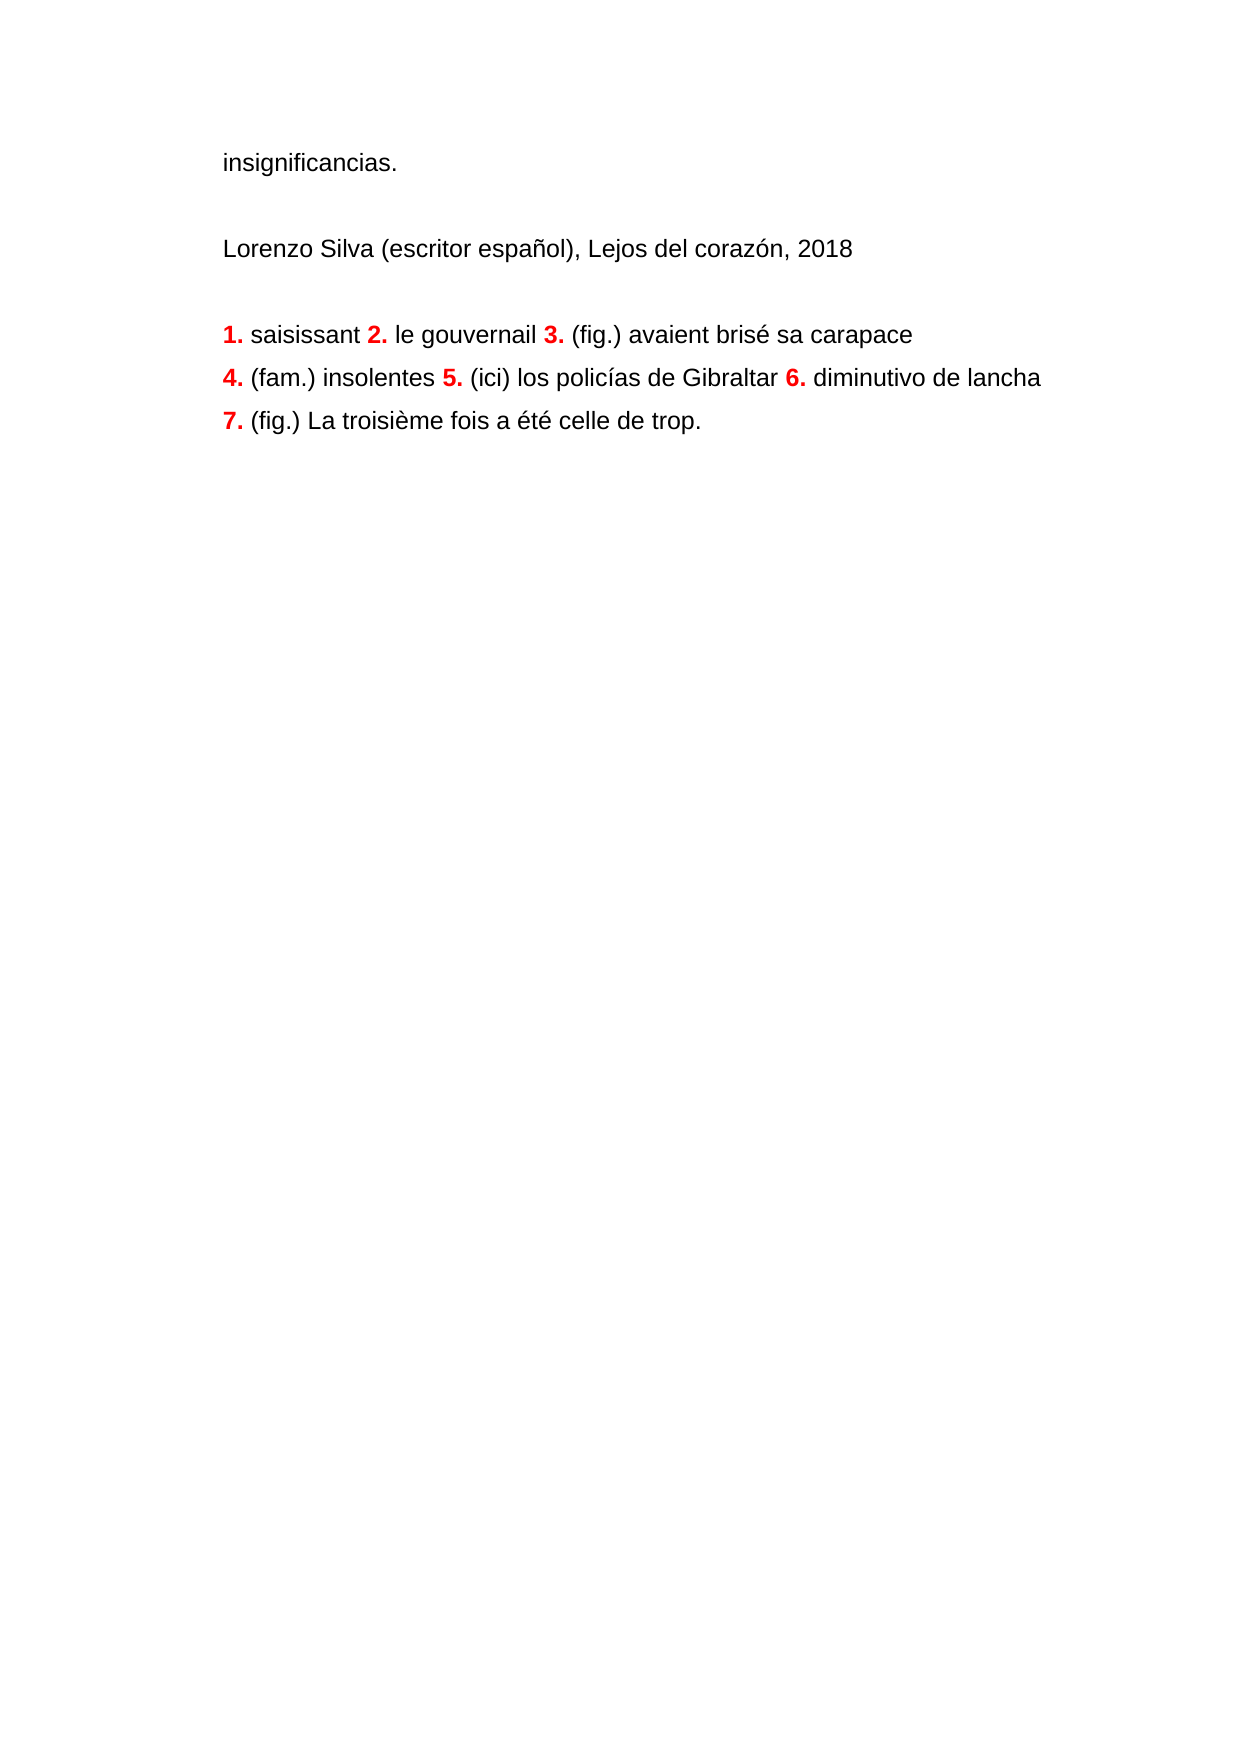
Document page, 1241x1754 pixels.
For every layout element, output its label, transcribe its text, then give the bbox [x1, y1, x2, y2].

list Lorenzo Silva (escritor español), Lejos del corazón, 2018 [223, 234, 1093, 263]
list insignificancias. [223, 148, 1093, 176]
list 1. saisissant 2. le gouvernail 3. (fig.) avaient brisé sa carapace [223, 320, 1093, 349]
list 4. (fam.) insolentes 5. (ici) los policías de Gibraltar 6. diminutivo de lancha 7. (fig.) La troisième fois a été celle de trop. [223, 363, 1093, 435]
